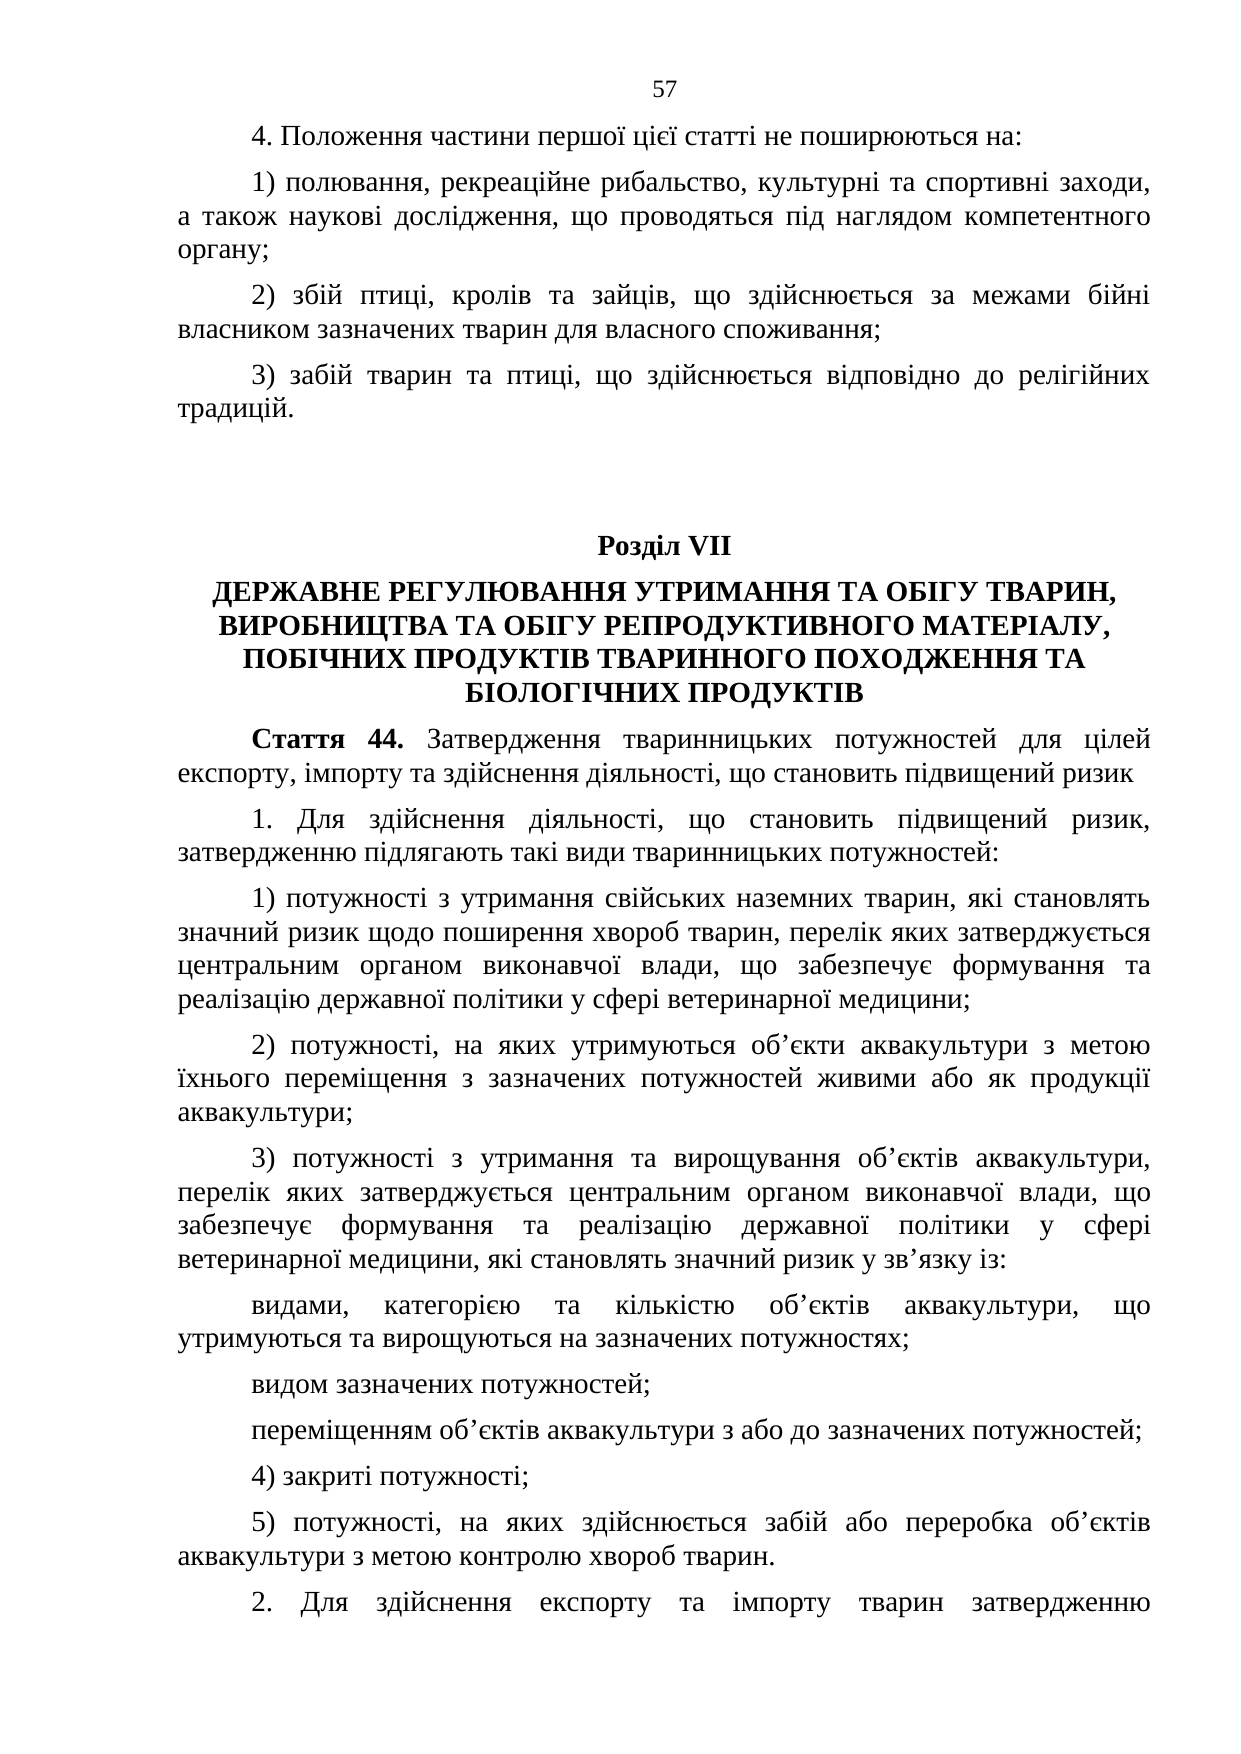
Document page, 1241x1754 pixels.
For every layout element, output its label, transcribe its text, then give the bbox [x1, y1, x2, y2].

text 4) закриті потужності; [177, 1458, 1152, 1492]
text Стаття 44. Затвердження тваринницьких потужностей для цілей експорту, імпорту та здійснення діяльності, що становить підвищений ризик [177, 721, 1152, 788]
text 4. Положення частини першої цієї статті не поширюються на: [177, 118, 1152, 152]
text видами, категорією та кількістю об’єктів аквакультури, що утримуються та вирощуються на зазначених потужностях; [177, 1287, 1152, 1354]
text 2) потужності, на яких утримуються об’єкти аквакультури з метою їхнього переміщення з зазначених потужностей живими або як продукції аквакультури; [177, 1027, 1152, 1128]
text переміщенням об’єктів аквакультури з або до зазначених потужностей; [177, 1412, 1152, 1446]
text 3) потужності з утримання та вирощування об’єктів аквакультури, перелік яких затверджується центральним органом виконавчої влади, що забезпечує формування та реалізацію державної політики у сфері ветеринарної медицини, які становлять значний ризик у зв’язку із: [177, 1140, 1152, 1274]
text 1. Для здійснення діяльності, що становить підвищений ризик, затвердженню підлягають такі види тваринницьких потужностей: [177, 801, 1152, 868]
text видом зазначених потужностей; [177, 1366, 1152, 1400]
text 5) потужності, на яких здійснюється забій або переробка об’єктів аквакультури з метою контролю хвороб тварин. [177, 1504, 1152, 1572]
text 3) забій тварин та птиці, що здійснюється відповідно до релігійних традицій. [177, 357, 1152, 424]
text 1) потужності з утримання свійських наземних тварин, які становлять значний ризик щодо поширення хвороб тварин, перелік яких затверджується центральним органом виконавчої влади, що забезпечує формування та реалізацію державної політики у сфері ветеринарної медицини; [177, 880, 1152, 1014]
text Розділ VII [177, 528, 1152, 562]
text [177, 1584, 1152, 1618]
text 1) полювання, рекреаційне рибальство, культурні та спортивні заходи, а також наукові дослідження, що проводяться під наглядом компетентного органу; [177, 164, 1152, 265]
text ДЕРЖАВНЕ РЕГУЛЮВАННЯ УТРИМАННЯ ТА ОБІГУ ТВАРИН, ВИРОБНИЦТВА ТА ОБІГУ РЕПРОДУКТИВНОГО МАТЕРІАЛУ, ПОБІЧНИХ ПРОДУКТІВ ТВАРИННОГО ПОХОДЖЕННЯ ТА БІОЛОГІЧНИХ ПРОДУКТІВ [177, 574, 1152, 709]
text 2) збій птиці, кролів та зайців, що здійснюється за межами бійні власником зазначених тварин для власного споживання; [177, 277, 1152, 344]
